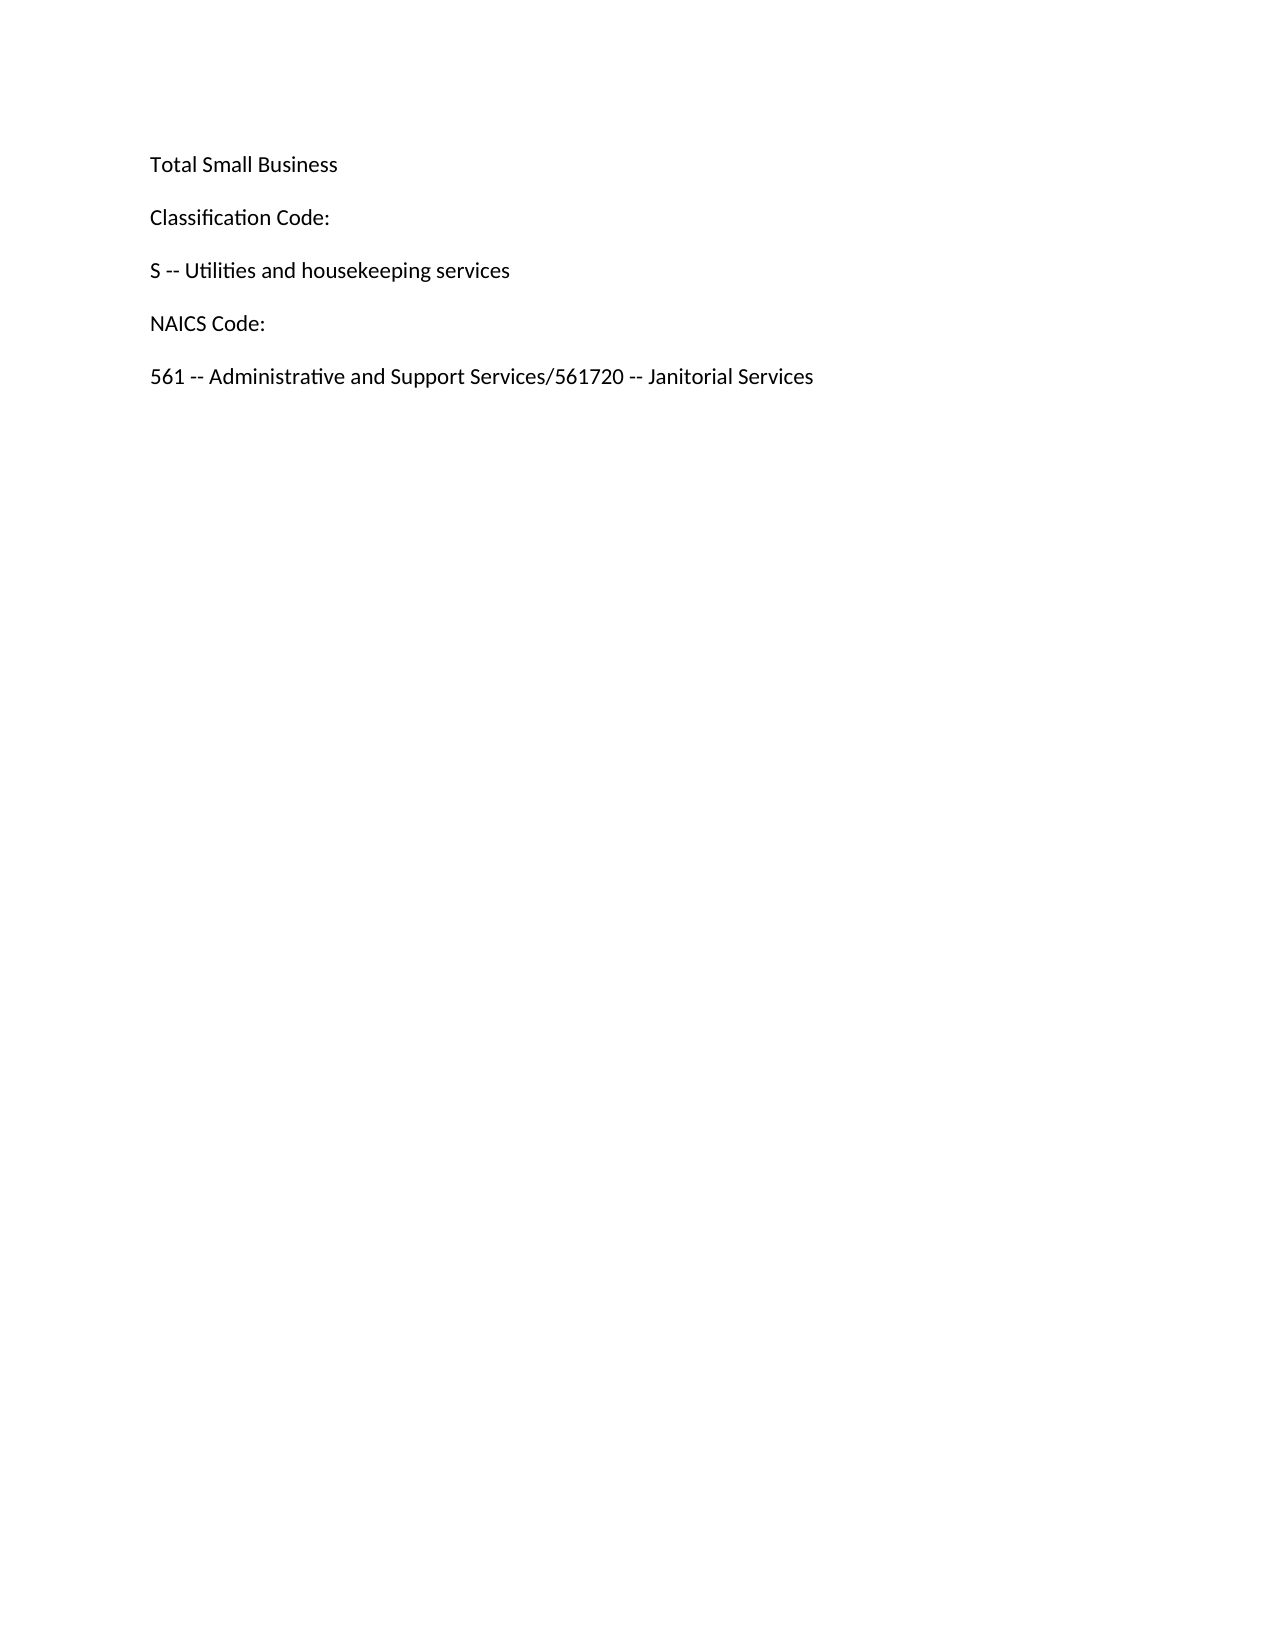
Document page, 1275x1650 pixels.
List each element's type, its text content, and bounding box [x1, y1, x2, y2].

text Total Small Business [150, 150, 1125, 178]
text S -- Utilities and housekeeping services [150, 256, 1125, 284]
text Classification Code: [150, 203, 1125, 231]
text 561 -- Administrative and Support Services/561720 -- Janitorial Services [150, 362, 1125, 390]
text NAICS Code: [150, 309, 1125, 337]
